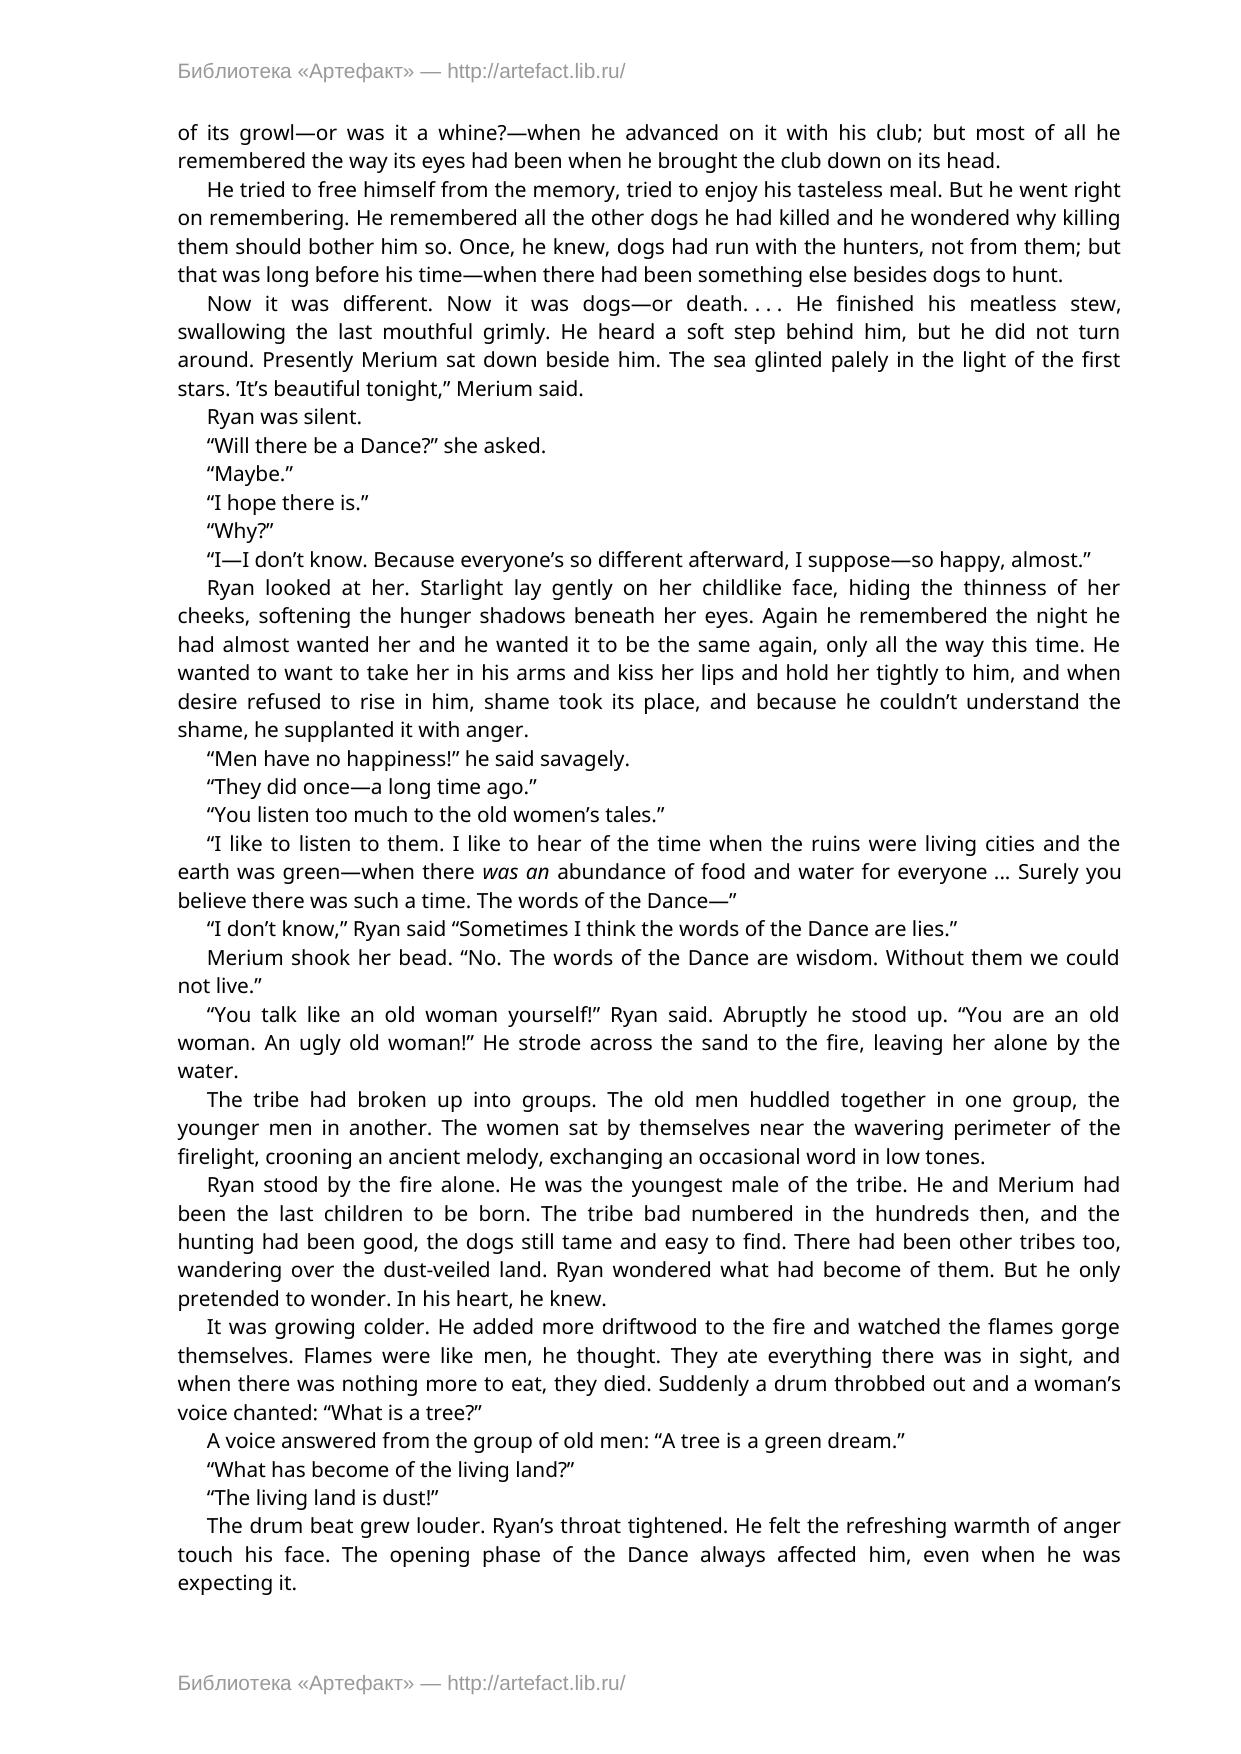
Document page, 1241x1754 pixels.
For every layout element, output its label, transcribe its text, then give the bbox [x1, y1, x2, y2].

text Merium shook her bead. “No. The words of the Dance are wisdom. Without them we could not live.” [177, 943, 1122, 1000]
text Now it was different. Now it was dogs—or death. . . . He finished his meatless stew, swallowing the last mouthful grimly. He heard a soft step behind him, but he did not turn around. Presently Merium sat down beside him. The sea glinted palely in the light of the first stars. ’It’s beautiful tonight,” Merium said. [177, 289, 1122, 402]
text A voice answered from the group of old men: “A tree is a green dream.” [177, 1426, 1122, 1455]
text Ryan was silent. [177, 402, 1122, 431]
text Ryan looked at her. Starlight lay gently on her childlike face, hiding the thinness of her cheeks, softening the hunger shadows beneath her eyes. Again he remembered the night he had almost wanted her and he wanted it to be the same again, only all the way this time. He wanted to want to take her in his arms and kiss her lips and hold her tightly to him, and when desire refused to rise in him, shame took its place, and because he couldn’t understand the shame, he supplanted it with anger. [177, 573, 1122, 744]
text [177, 118, 1122, 175]
text “I hope there is.” [177, 488, 1122, 516]
text He tried to free himself from the memory, tried to enjoy his tasteless meal. But he went right on remembering. He remembered all the other dogs he had killed and he wondered why killing them should bother him so. Once, he knew, dogs had run with the hunters, not from them; but that was long before his time—when there had been something else besides dogs to hunt. [177, 175, 1122, 289]
text “What has become of the living land?” [177, 1455, 1122, 1483]
text “Maybe.” [177, 459, 1122, 488]
text The drum beat grew louder. Ryan’s throat tightened. He felt the refreshing warmth of anger touch his face. The opening phase of the Dance always affected him, even when he was expecting it. [177, 1512, 1122, 1597]
text Ryan stood by the fire alone. He was the youngest male of the tribe. He and Merium had been the last children to be born. The tribe bad numbered in the hundreds then, and the hunting had been good, the dogs still tame and easy to find. There had been other tribes too, wandering over the dust-veiled land. Ryan wondered what had become of them. But he only pretended to wonder. In his heart, he knew. [177, 1170, 1122, 1312]
text “You talk like an old woman yourself!” Ryan said. Abruptly he stood up. “You are an old woman. An ugly old woman!” He strode across the sand to the fire, leaving her alone by the water. [177, 1000, 1122, 1085]
text “I don’t know,” Ryan said “Sometimes I think the words of the Dance are lies.” [177, 914, 1122, 943]
text “They did once—a long time ago.” [177, 772, 1122, 801]
text The tribe had broken up into groups. The old men huddled together in one group, the younger men in another. The women sat by themselves near the wavering perimeter of the firelight, crooning an ancient melody, exchanging an occasional word in low tones. [177, 1085, 1122, 1170]
text It was growing colder. He added more driftwood to the fire and watched the flames gorge themselves. Flames were like men, he thought. They ate everything there was in sight, and when there was nothing more to eat, they died. Suddenly a drum throbbed out and a woman’s voice chanted: “What is a tree?” [177, 1312, 1122, 1426]
text “Will there be a Dance?” she asked. [177, 431, 1122, 459]
text “Why?” [177, 516, 1122, 545]
text “I like to listen to them. I like to hear of the time when the ruins were living cities and the earth was green—when there was an abundance of food and water for everyone ... Surely you believe there was such a time. The words of the Dance—” [177, 829, 1122, 914]
text “I—I don’t know. Because everyone’s so different afterward, I suppose—so happy, almost.” [177, 545, 1122, 573]
text “You listen too much to the old women’s tales.” [177, 801, 1122, 829]
text “The living land is dust!” [177, 1483, 1122, 1512]
text “Men have no happiness!” he said savagely. [177, 744, 1122, 772]
